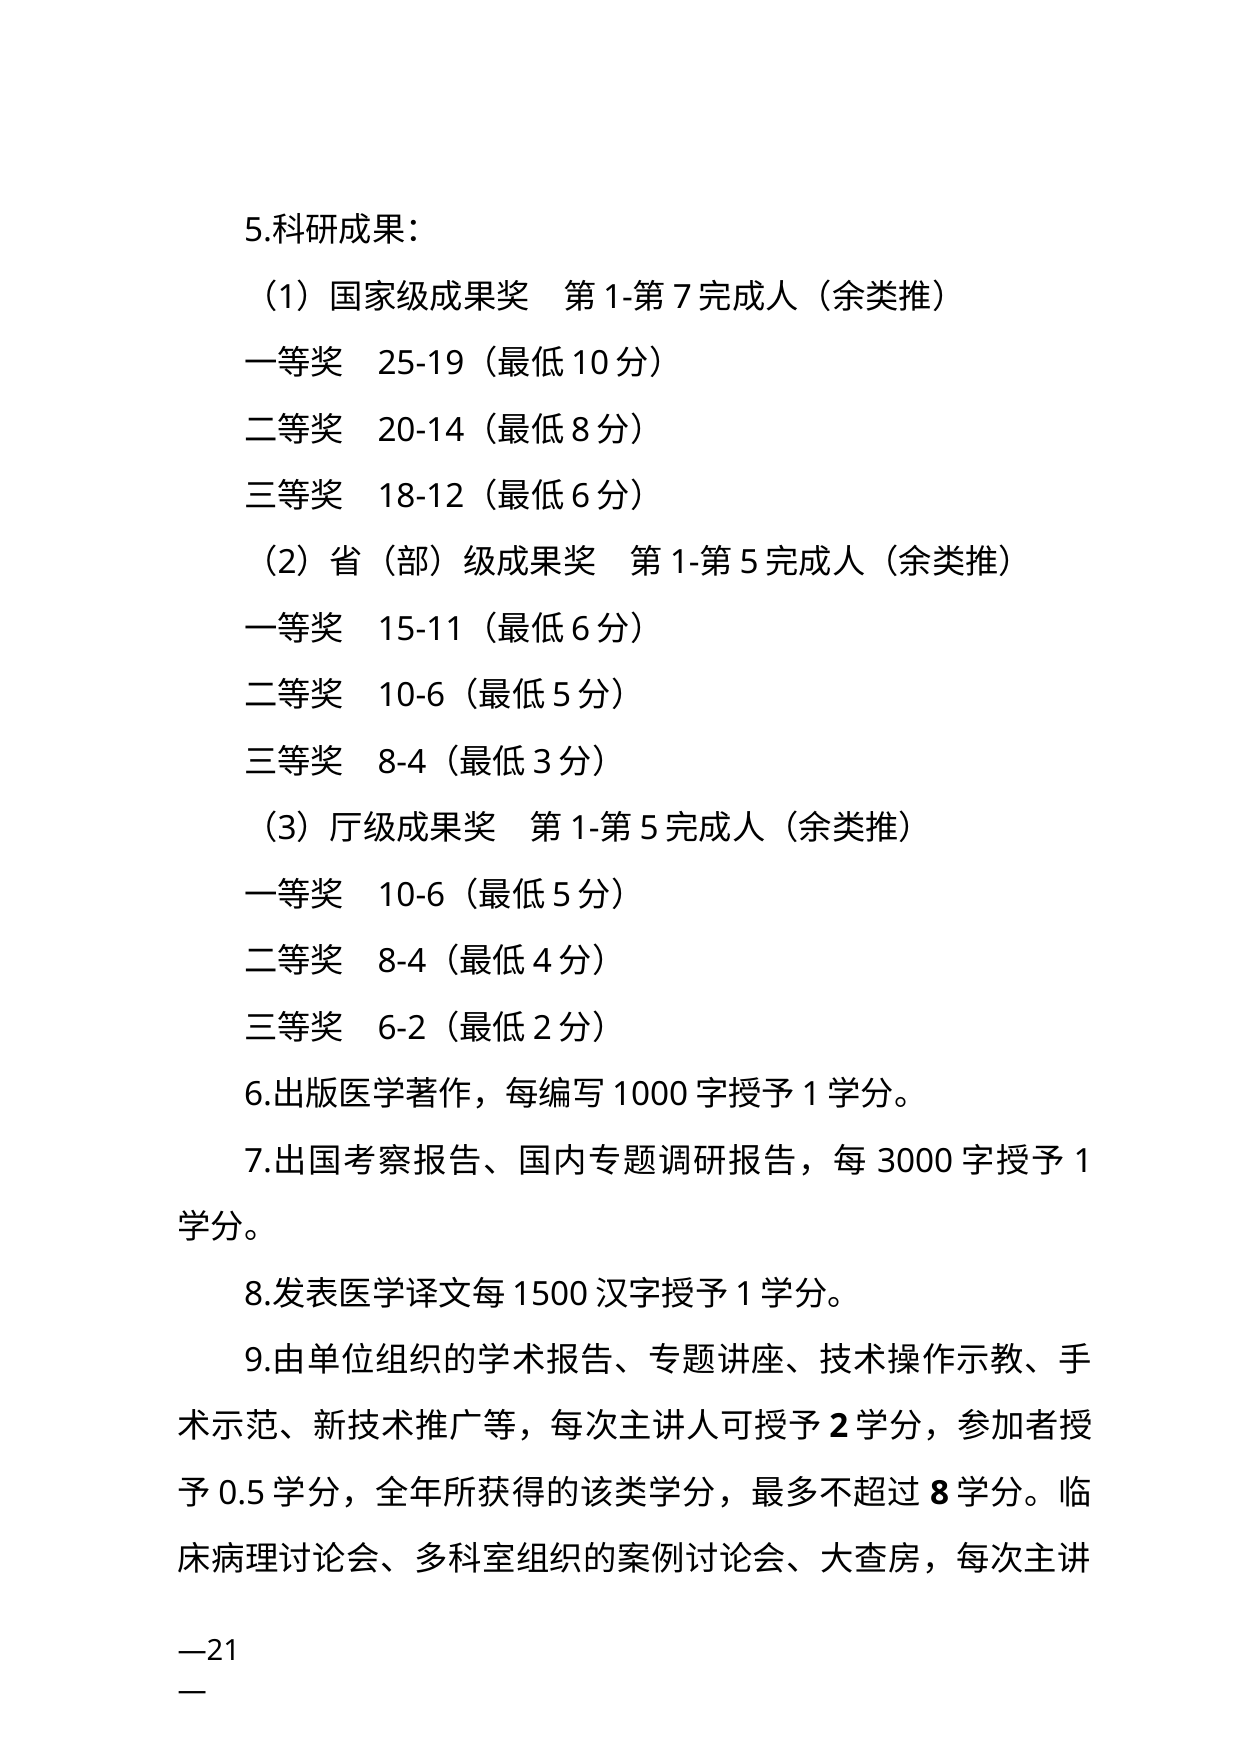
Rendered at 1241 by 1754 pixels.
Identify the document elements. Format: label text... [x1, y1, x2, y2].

text 二等奖 20-14（最低8分） [177, 393, 1092, 460]
text 8.发表医学译文每1500汉字授予1学分。 [177, 1257, 1092, 1324]
text （3）厅级成果奖 第1-第5完成人（余类推） [177, 792, 1092, 858]
text 三等奖 6-2（最低2分） [177, 991, 1092, 1058]
text 三等奖 18-12（最低6分） [177, 460, 1092, 526]
text 6.出版医学著作，每编写1000字授予1学分。 [177, 1058, 1092, 1124]
text 一等奖 15-11（最低6分） [177, 593, 1092, 659]
text 一等奖 25-19（最低10分） [177, 327, 1092, 393]
text 三等奖 8-4（最低3分） [177, 726, 1092, 792]
text 二等奖 10-6（最低5分） [177, 659, 1092, 726]
text （2）省（部）级成果奖 第1-第5完成人（余类推） [177, 526, 1092, 593]
text （1）国家级成果奖 第1-第7完成人（余类推） [177, 260, 1092, 327]
text 7.出国考察报告、国内专题调研报告，每3000字授予1学分。 [177, 1124, 1092, 1257]
text 5.科研成果： [177, 194, 1092, 260]
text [177, 1324, 1092, 1589]
text 一等奖 10-6（最低5分） [177, 858, 1092, 925]
text 二等奖 8-4（最低4分） [177, 925, 1092, 991]
